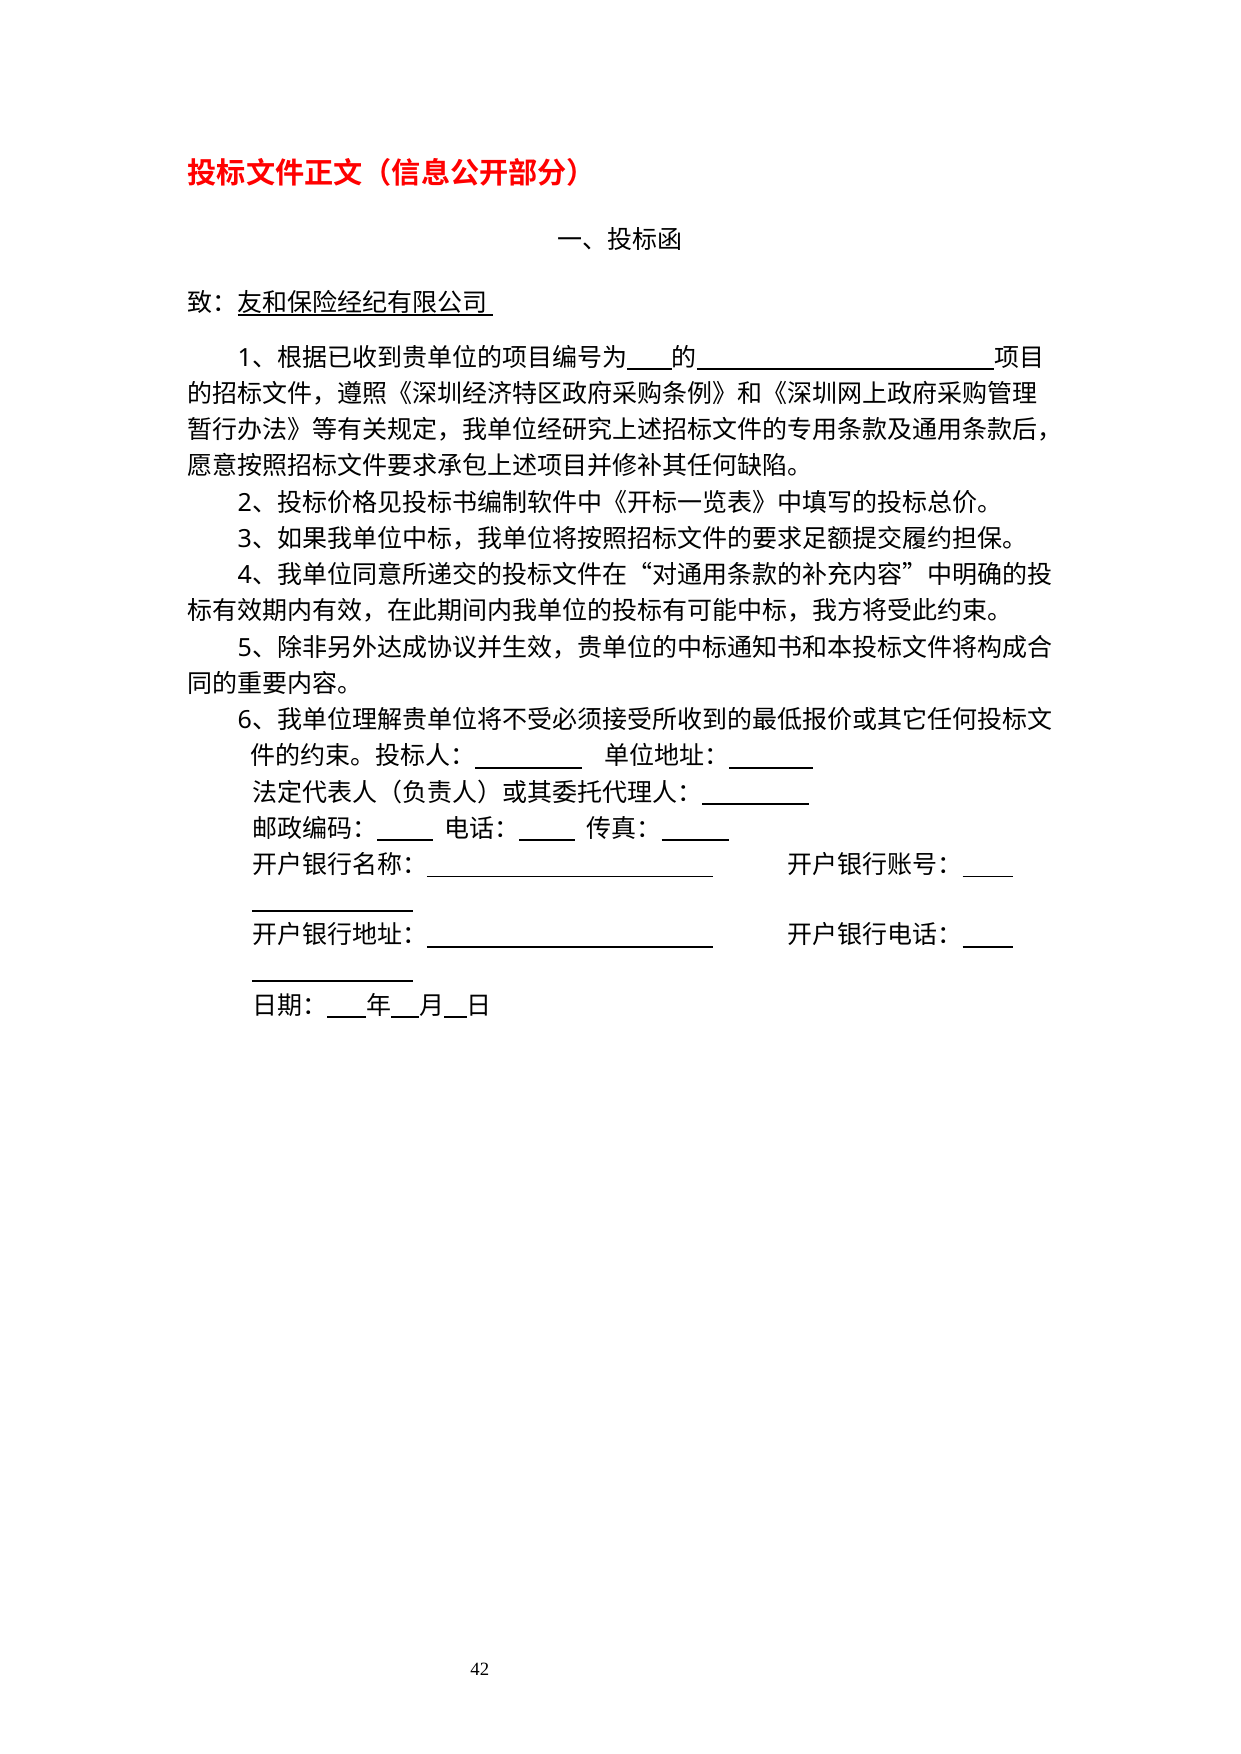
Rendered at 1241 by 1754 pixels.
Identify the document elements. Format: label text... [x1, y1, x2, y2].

text 致：友和保险经纪有限公司 [187, 283, 1053, 319]
subtitle 一、投标函 [187, 219, 1053, 256]
text 邮政编码： 电话： 传真： [252, 808, 1053, 844]
text 2、投标价格见投标书编制软件中《开标一览表》中填写的投标总价。 [187, 482, 1053, 518]
text 投标文件正文（信息公开部分） [187, 150, 1053, 192]
text 开户银行地址： 开户银行电话： [252, 915, 1053, 985]
text 法定代表人（负责人）或其委托代理人： [252, 772, 1053, 808]
text 4、我单位同意所递交的投标文件在“对通用条款的补充内容”中明确的投标有效期内有效，在此期间内我单位的投标有可能中标，我方将受此约束。 [187, 554, 1053, 627]
text 开户银行名称： 开户银行账号： [252, 844, 1053, 915]
text 6、我单位理解贵单位将不受必须接受所收到的最低报价或其它任何投标文件的约束。投标人： 单位地址： [237, 699, 1053, 772]
text 5、除非另外达成协议并生效，贵单位的中标通知书和本投标文件将构成合同的重要内容。 [187, 627, 1053, 699]
text 1、根据已收到贵单位的项目编号为 的 项目的招标文件，遵照《深圳经济特区政府采购条例》和《深圳网上政府采购管理暂行办法》等有关规定，我单位经研究上述招标文件的专用条款及通用条款后，愿意按照招标文件要求承包上述项目并修补其任何缺陷。 [187, 337, 1053, 482]
text 日期： 年 月 日 [187, 985, 1053, 1021]
text 3、如果我单位中标，我单位将按照招标文件的要求足额提交履约担保。 [187, 518, 1053, 554]
